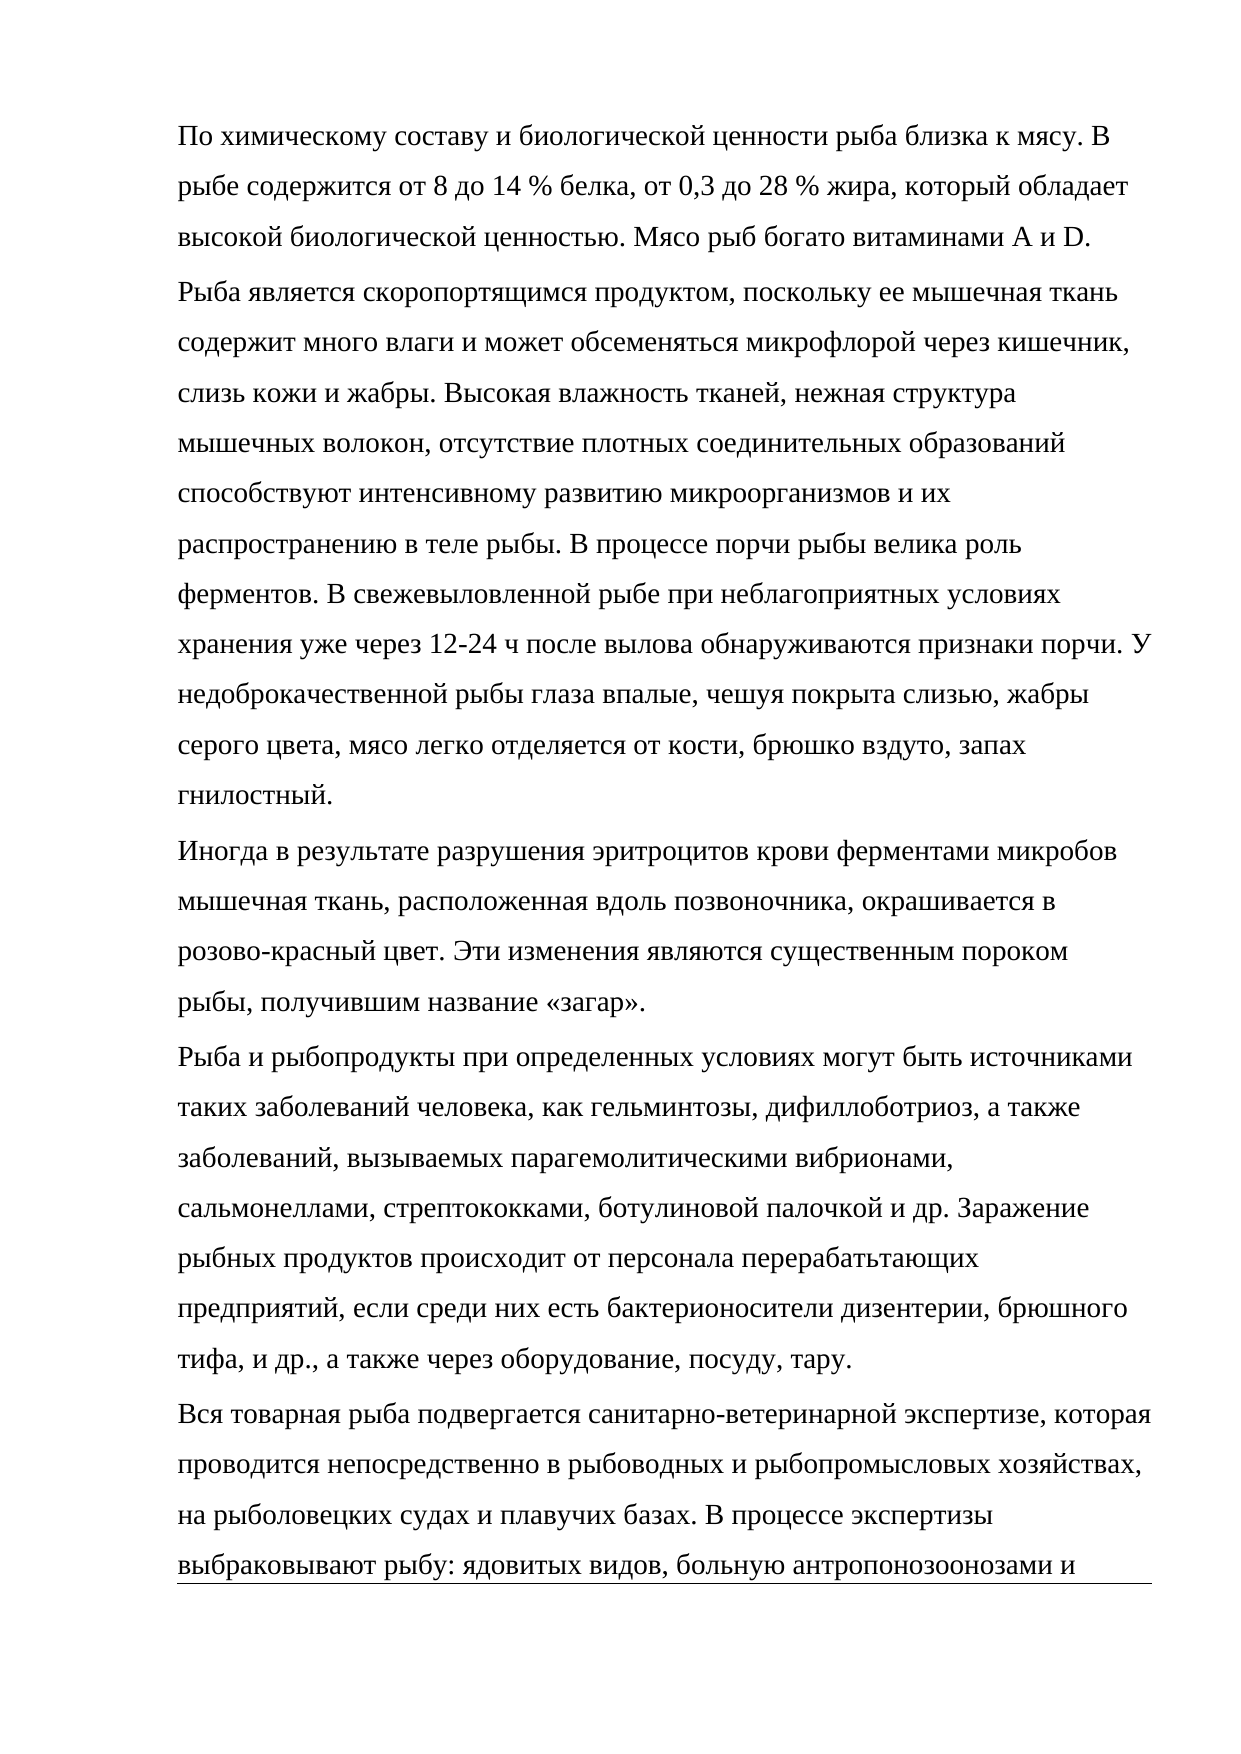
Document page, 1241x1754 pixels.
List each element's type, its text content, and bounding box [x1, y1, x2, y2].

subtitle По химическому составу и биологической ценности рыба близка к мясу. В рыбе содержится от 8 до 14 % белка, от 0,3 до 28 % жира, который обладает высокой биологической ценностью. Мясо рыб богато витаминами А и D. [177, 118, 1152, 252]
subtitle Рыба и рыбопродукты при определенных условиях могут быть источниками таких заболеваний человека, как гельминтозы, дифиллоботриоз, а также заболеваний, вызываемых парагемолитическими вибрионами, сальмонеллами, стрептококками, ботулиновой палочкой и др. Заражение рыбных продуктов происходит от персонала перерабатьтающих предприятий, если среди них есть бактерионосители дизентерии, брюшного тифа, и др., а также через оборудование, посуду, тару. [177, 1039, 1152, 1374]
subtitle Иногда в результате разрушения эритроцитов крови ферментами микробов мышечная ткань, расположенная вдоль позвоночника, окрашивается в розово-красный цвет. Эти изменения являются существенным пороком рыбы, получившим название «загар». [177, 833, 1152, 1017]
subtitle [177, 1396, 1152, 1583]
subtitle Рыба является скоропортящимся продуктом, поскольку ее мышечная ткань содержит много влаги и может обсеменяться микрофлорой через кишечник, слизь кожи и жабры. Высокая влажность тканей, нежная структура мышечных волокон, отсутствие плотных соединительных образований способствуют интенсивному развитию микроорганизмов и их распространению в теле рыбы. В процессе порчи рыбы велика роль ферментов. В свежевыловленной рыбе при неблагоприятных условиях хранения уже через 12-24 ч после вылова обнаруживаются признаки порчи. У недоброкачественной рыбы глаза впалые, чешуя покрыта слизью, жабры серого цвета, мясо легко отделяется от кости, брюшко вздуто, запах гнилостный. [177, 274, 1152, 811]
